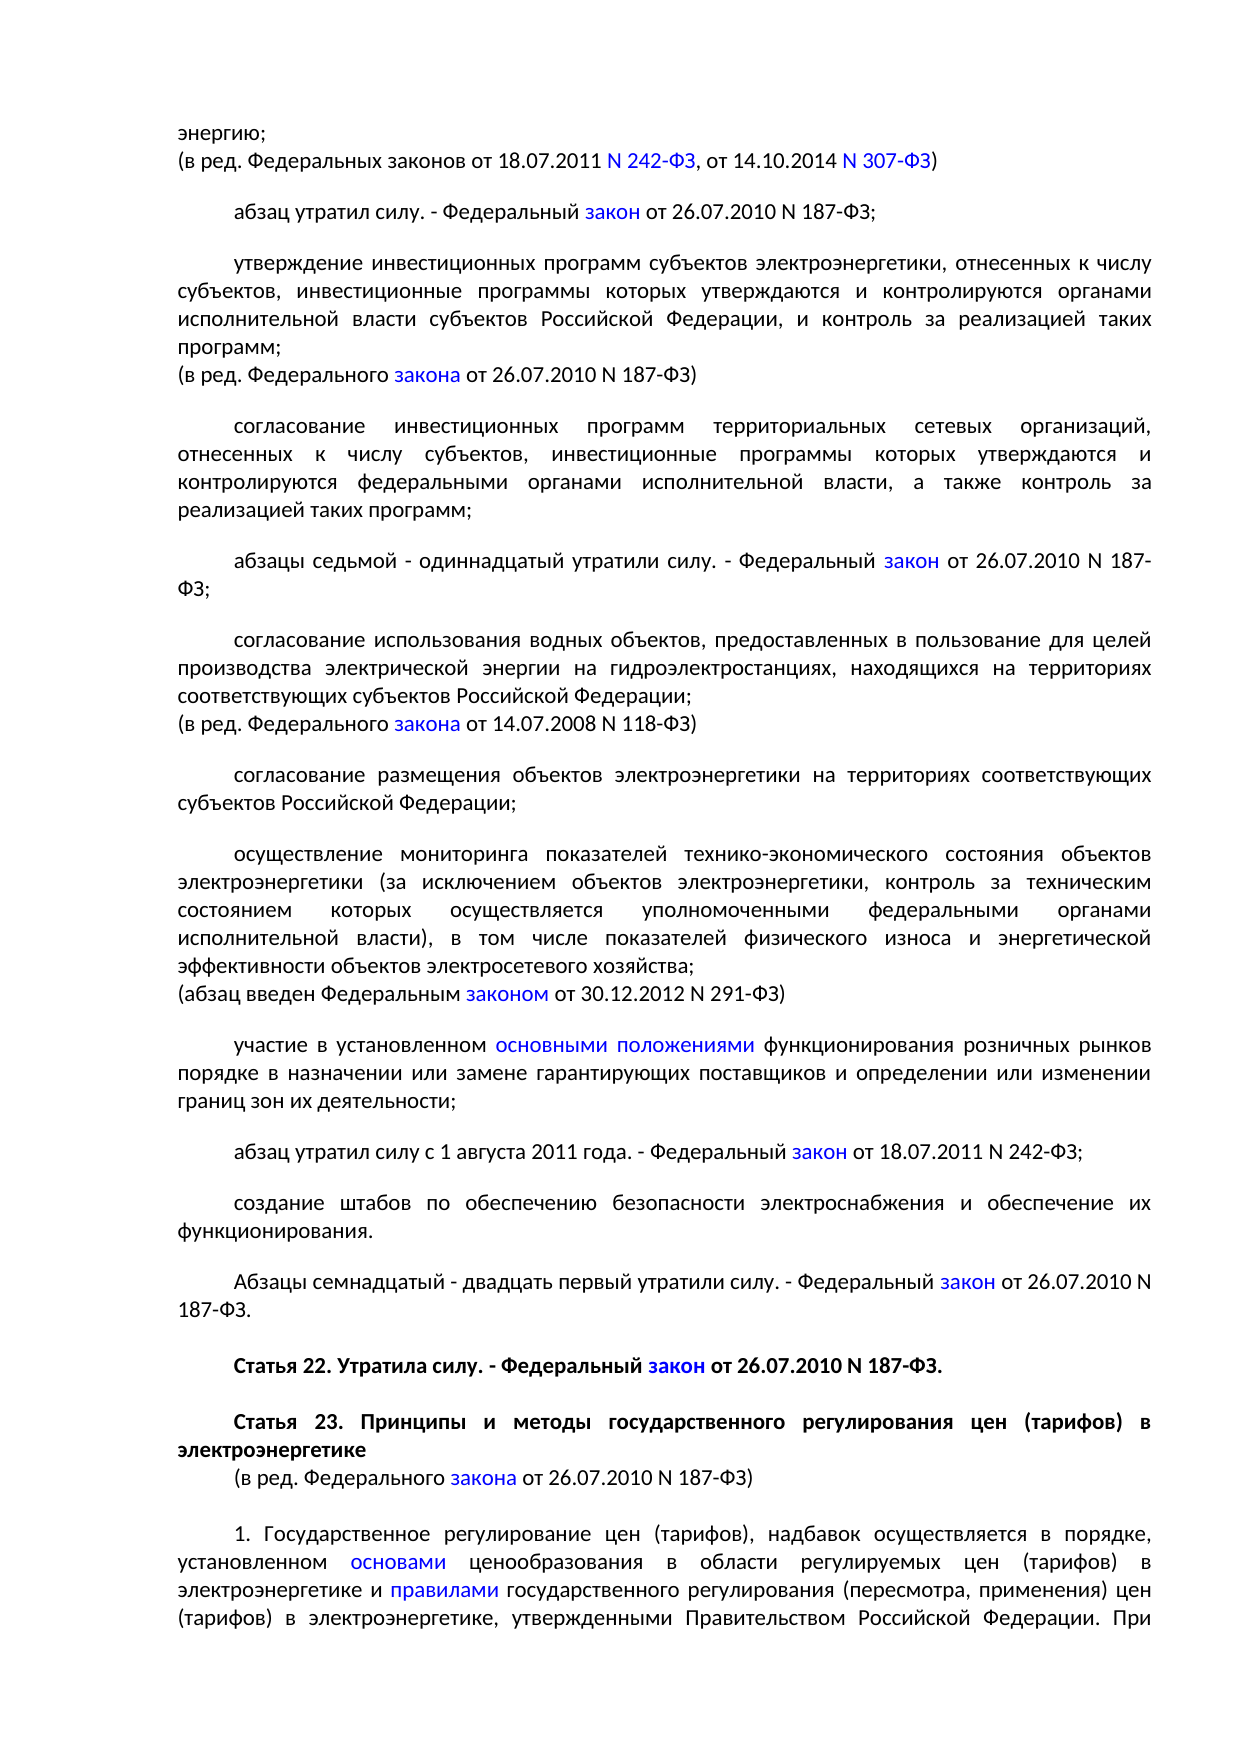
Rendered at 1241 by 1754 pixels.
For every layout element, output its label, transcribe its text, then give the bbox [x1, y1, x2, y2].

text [177, 118, 1152, 146]
text согласование размещения объектов электроэнергетики на территориях соответствующих субъектов Российской Федерации; [177, 760, 1152, 816]
text абзацы седьмой - одиннадцатый утратили силу. - Федеральный закон от 26.07.2010 N 187-ФЗ; [177, 546, 1152, 602]
text (в ред. Федерального закона от 14.07.2008 N 118-ФЗ) [177, 709, 1152, 737]
text создание штабов по обеспечению безопасности электроснабжения и обеспечение их функционирования. [177, 1188, 1152, 1244]
text Абзацы семнадцатый - двадцать первый утратили силу. - Федеральный закон от 26.07.2010 N 187-ФЗ. [177, 1267, 1152, 1323]
text (в ред. Федерального закона от 26.07.2010 N 187-ФЗ) [177, 1463, 1152, 1491]
text (абзац введен Федеральным законом от 30.12.2012 N 291-ФЗ) [177, 979, 1152, 1007]
text (в ред. Федеральных законов от 18.07.2011 N 242-ФЗ, от 14.10.2014 N 307-ФЗ) [177, 146, 1152, 174]
title Статья 23. Принципы и методы государственного регулирования цен (тарифов) в электроэнергетике [177, 1407, 1152, 1463]
text утверждение инвестиционных программ субъектов электроэнергетики, отнесенных к числу субъектов, инвестиционные программы которых утверждаются и контролируются органами исполнительной власти субъектов Российской Федерации, и контроль за реализацией таких программ; [177, 248, 1152, 360]
text абзац утратил силу с 1 августа 2011 года. - Федеральный закон от 18.07.2011 N 242-ФЗ; [177, 1137, 1152, 1165]
text абзац утратил силу. - Федеральный закон от 26.07.2010 N 187-ФЗ; [177, 197, 1152, 225]
title Статья 22. Утратила силу. - Федеральный закон от 26.07.2010 N 187-ФЗ. [177, 1351, 1152, 1379]
text осуществление мониторинга показателей технико-экономического состояния объектов электроэнергетики (за исключением объектов электроэнергетики, контроль за техническим состоянием которых осуществляется уполномоченными федеральными органами исполнительной власти), в том числе показателей физического износа и энергетической эффективности объектов электросетевого хозяйства; [177, 839, 1152, 979]
text согласование использования водных объектов, предоставленных в пользование для целей производства электрической энергии на гидроэлектростанциях, находящихся на территориях соответствующих субъектов Российской Федерации; [177, 625, 1152, 709]
text (в ред. Федерального закона от 26.07.2010 N 187-ФЗ) [177, 360, 1152, 388]
text участие в установленном основными положениями функционирования розничных рынков порядке в назначении или замене гарантирующих поставщиков и определении или изменении границ зон их деятельности; [177, 1030, 1152, 1114]
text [177, 1519, 1152, 1631]
text согласование инвестиционных программ территориальных сетевых организаций, отнесенных к числу субъектов, инвестиционные программы которых утверждаются и контролируются федеральными органами исполнительной власти, а также контроль за реализацией таких программ; [177, 411, 1152, 523]
